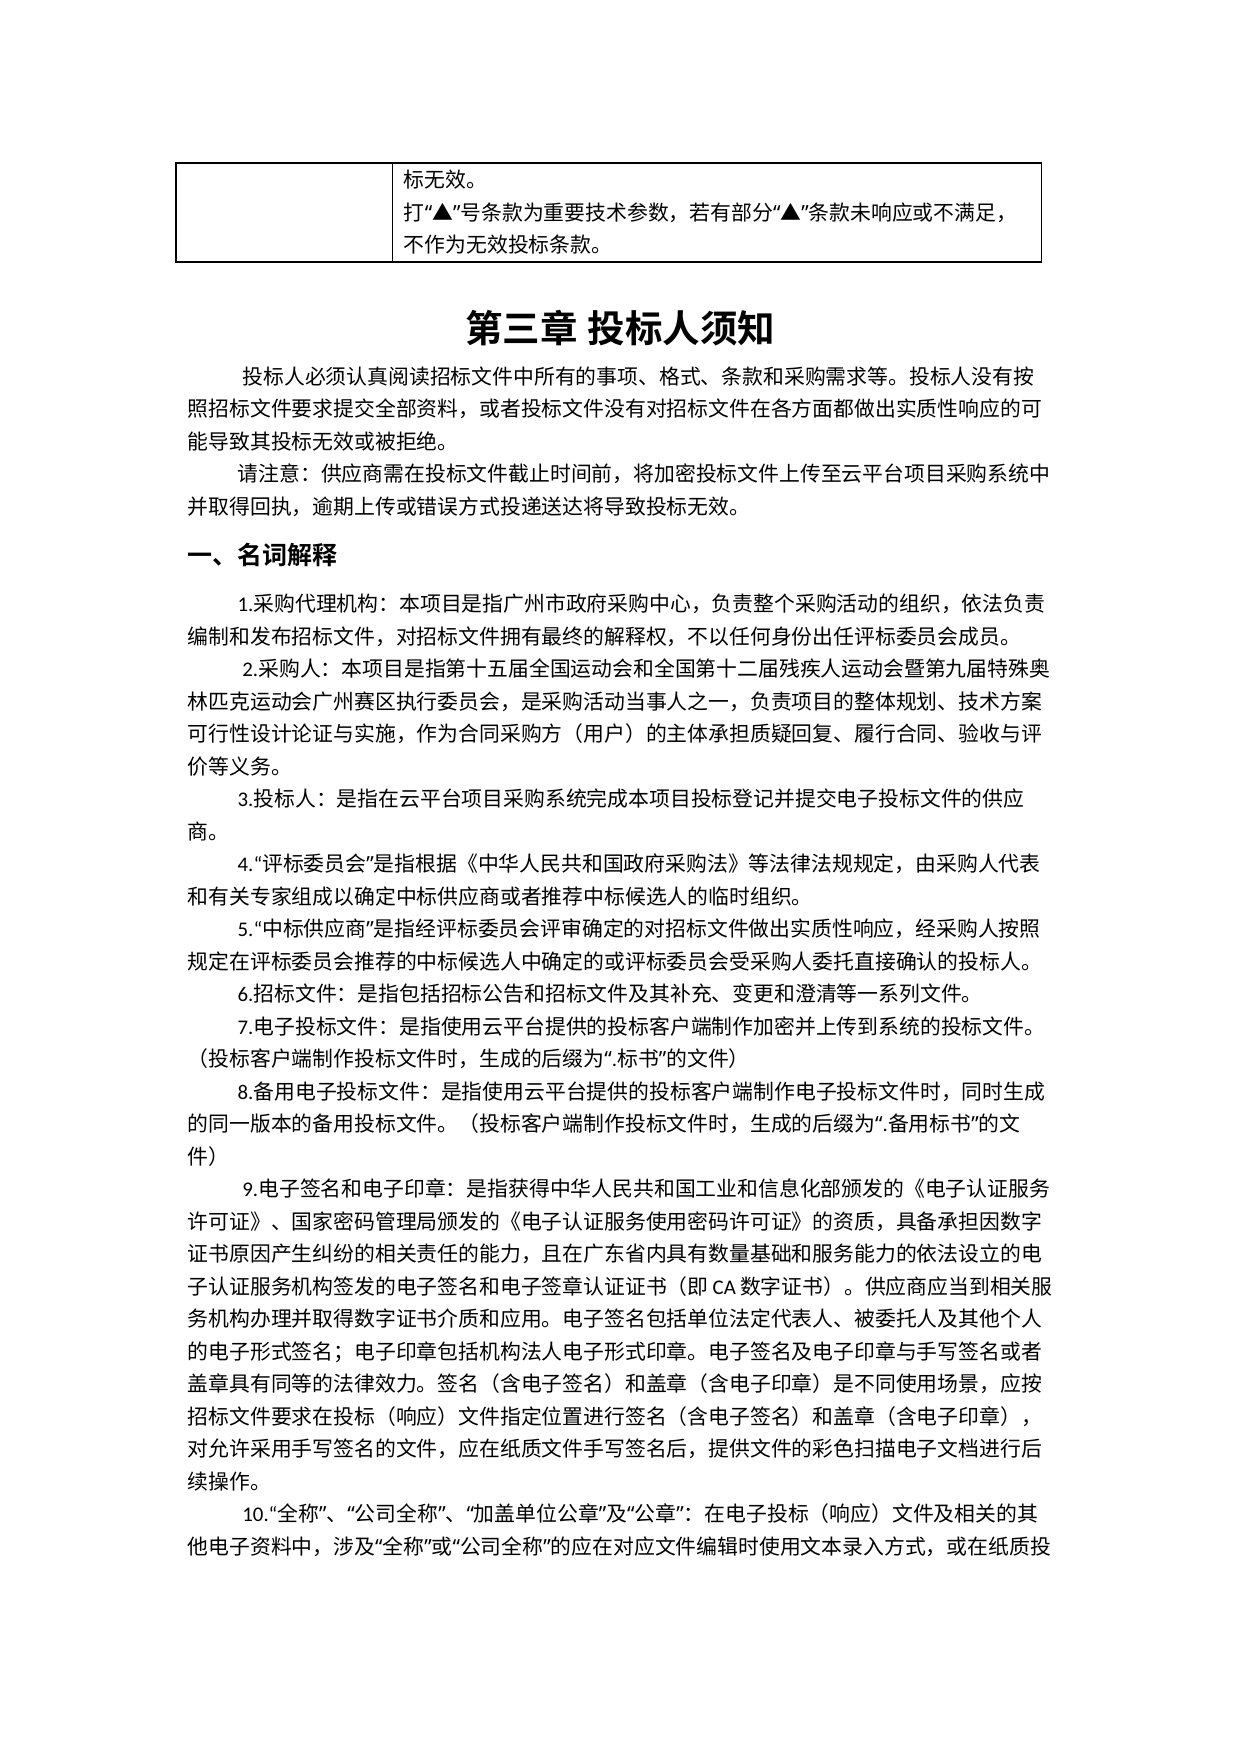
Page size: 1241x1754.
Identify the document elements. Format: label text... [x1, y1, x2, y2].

text 7.电子投标文件：是指使用云平台提供的投标客户端制作加密并上传到系统的投标文件。（投标客户端制作投标文件时，生成的后缀为“.标书”的文件） [187, 1010, 1053, 1075]
text 2.采购人：本项目是指第十五届全国运动会和全国第十二届残疾人运动会暨第九届特殊奥林匹克运动会广州赛区执行委员会，是采购活动当事人之一，负责项目的整体规划、技术方案可行性设计论证与实施，作为合同采购方（用户）的主体承担质疑回复、履行合同、验收与评价等义务。 [187, 653, 1053, 783]
text 6.招标文件：是指包括招标公告和招标文件及其补充、变更和澄清等一系列文件。 [187, 978, 1053, 1010]
text 5.“中标供应商”是指经评标委员会评审确定的对招标文件做出实质性响应，经采购人按照规定在评标委员会推荐的中标候选人中确定的或评标委员会受采购人委托直接确认的投标人。 [187, 913, 1053, 978]
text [187, 1498, 1053, 1563]
text 请注意：供应商需在投标文件截止时间前，将加密投标文件上传至云平台项目采购系统中并取得回执，逾期上传或错误方式投递送达将导致投标无效。 [187, 458, 1053, 523]
text 一、名词解释 [187, 523, 1053, 588]
table_cell 说明 [177, 164, 392, 261]
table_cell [393, 164, 1041, 261]
text 8.备用电子投标文件：是指使用云平台提供的投标客户端制作电子投标文件时，同时生成的同一版本的备用投标文件。（投标客户端制作投标文件时，生成的后缀为“.备用标书”的文件） [187, 1075, 1053, 1173]
text 3.投标人：是指在云平台项目采购系统完成本项目投标登记并提交电子投标文件的供应商。 [187, 783, 1053, 848]
text 9.电子签名和电子印章：是指获得中华人民共和国工业和信息化部颁发的《电子认证服务许可证》、国家密码管理局颁发的《电子认证服务使用密码许可证》的资质，具备承担因数字证书原因产生纠纷的相关责任的能力，且在广东省内具有数量基础和服务能力的依法设立的电子认证服务机构签发的电子签名和电子签章认证证书（即CA数字证书）。供应商应当到相关服务机构办理并取得数字证书介质和应用。电子签名包括单位法定代表人、被委托人及其他个人的电子形式签名；电子印章包括机构法人电子形式印章。电子签名及电子印章与手写签名或者盖章具有同等的法律效力。签名（含电子签名）和盖章（含电子印章）是不同使用场景，应按招标文件要求在投标（响应）文件指定位置进行签名（含电子签名）和盖章（含电子印章），对允许采用手写签名的文件，应在纸质文件手写签名后，提供文件的彩色扫描电子文档进行后续操作。 [187, 1173, 1053, 1498]
text 投标人必须认真阅读招标文件中所有的事项、格式、条款和采购需求等。投标人没有按照招标文件要求提交全部资料，或者投标文件没有对招标文件在各方面都做出实质性响应的可能导致其投标无效或被拒绝。 [187, 360, 1053, 458]
text 4.“评标委员会”是指根据《中华人民共和国政府采购法》等法律法规规定，由采购人代表和有关专家组成以确定中标供应商或者推荐中标候选人的临时组织。 [187, 848, 1053, 913]
text 第三章 投标人须知 [187, 295, 1053, 360]
text 1.采购代理机构：本项目是指广州市政府采购中心，负责整个采购活动的组织，依法负责编制和发布招标文件，对招标文件拥有最终的解释权，不以任何身份出任评标委员会成员。 [187, 588, 1053, 653]
